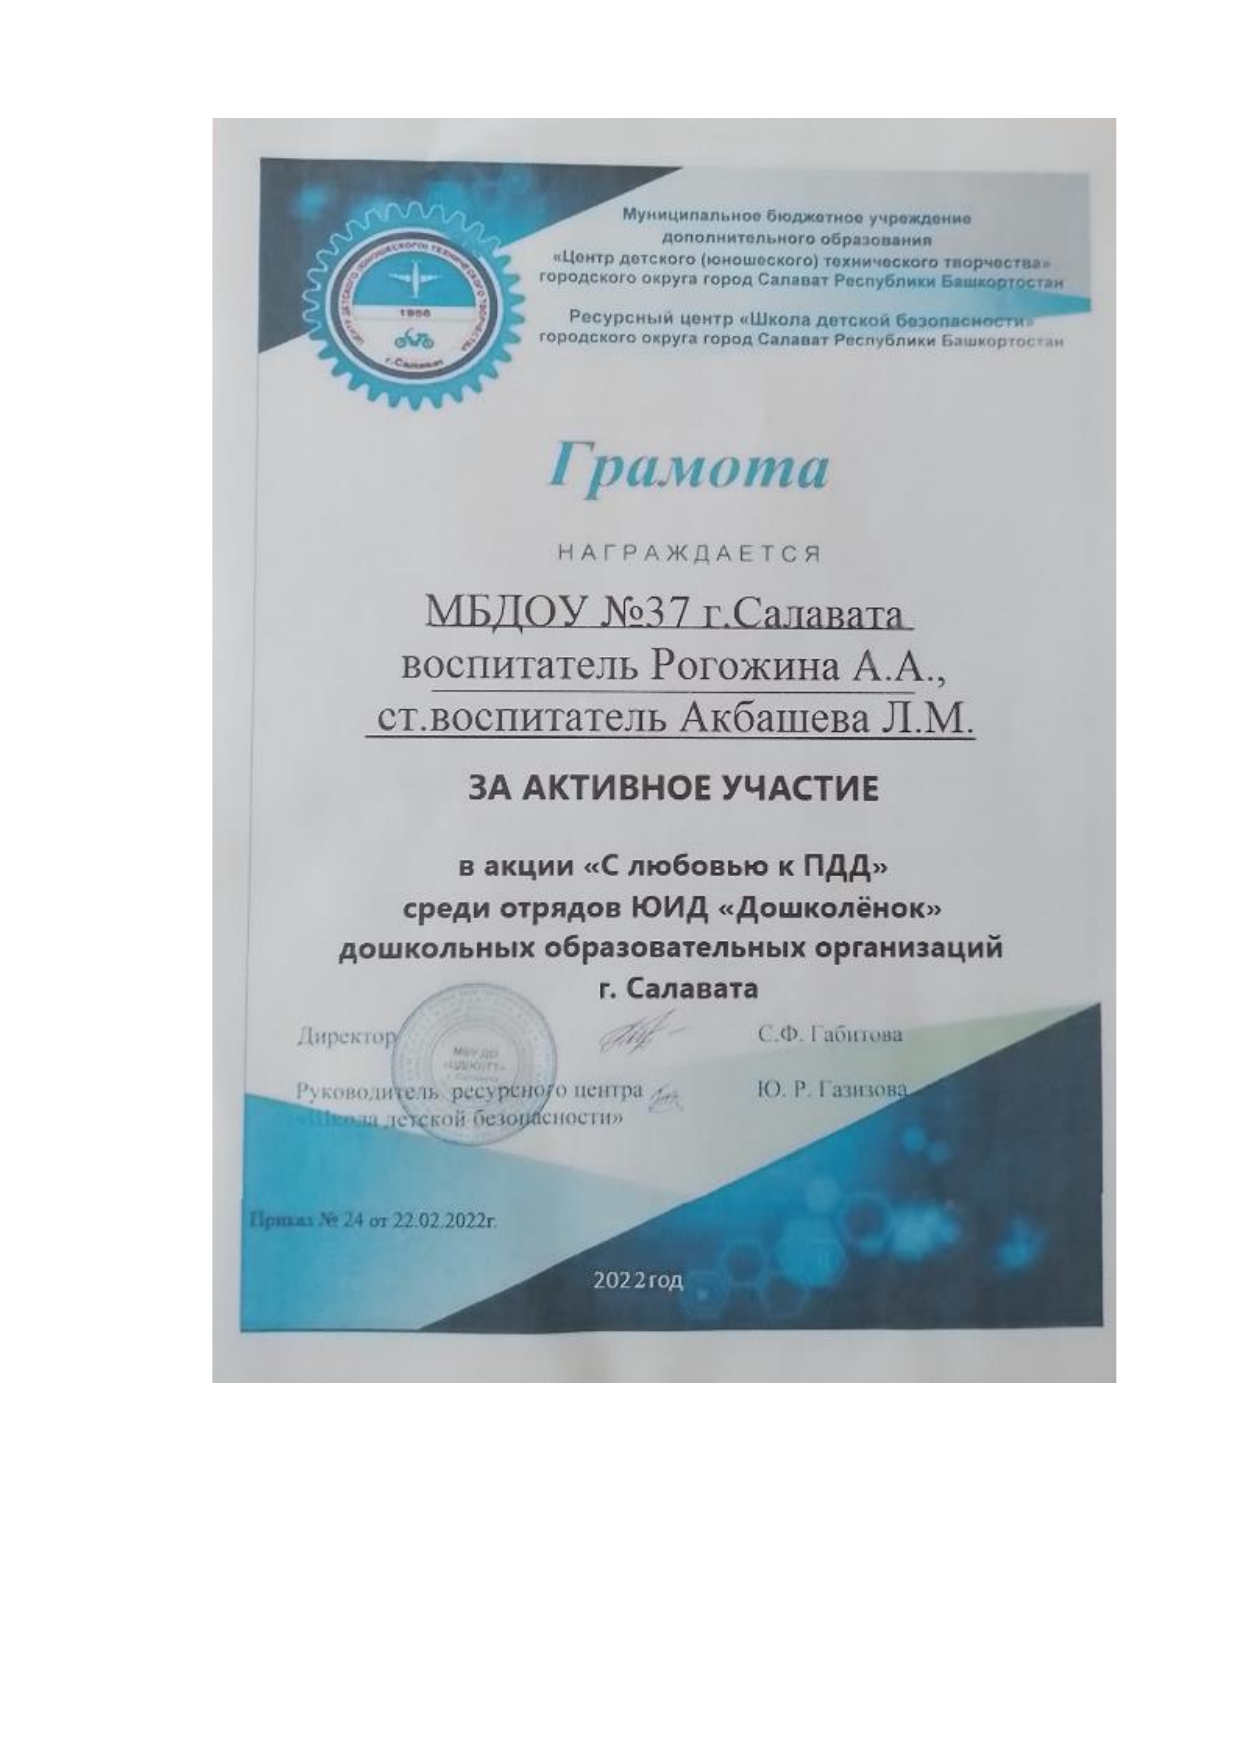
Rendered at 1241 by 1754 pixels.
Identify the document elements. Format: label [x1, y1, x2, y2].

picture [212, 118, 1117, 1383]
